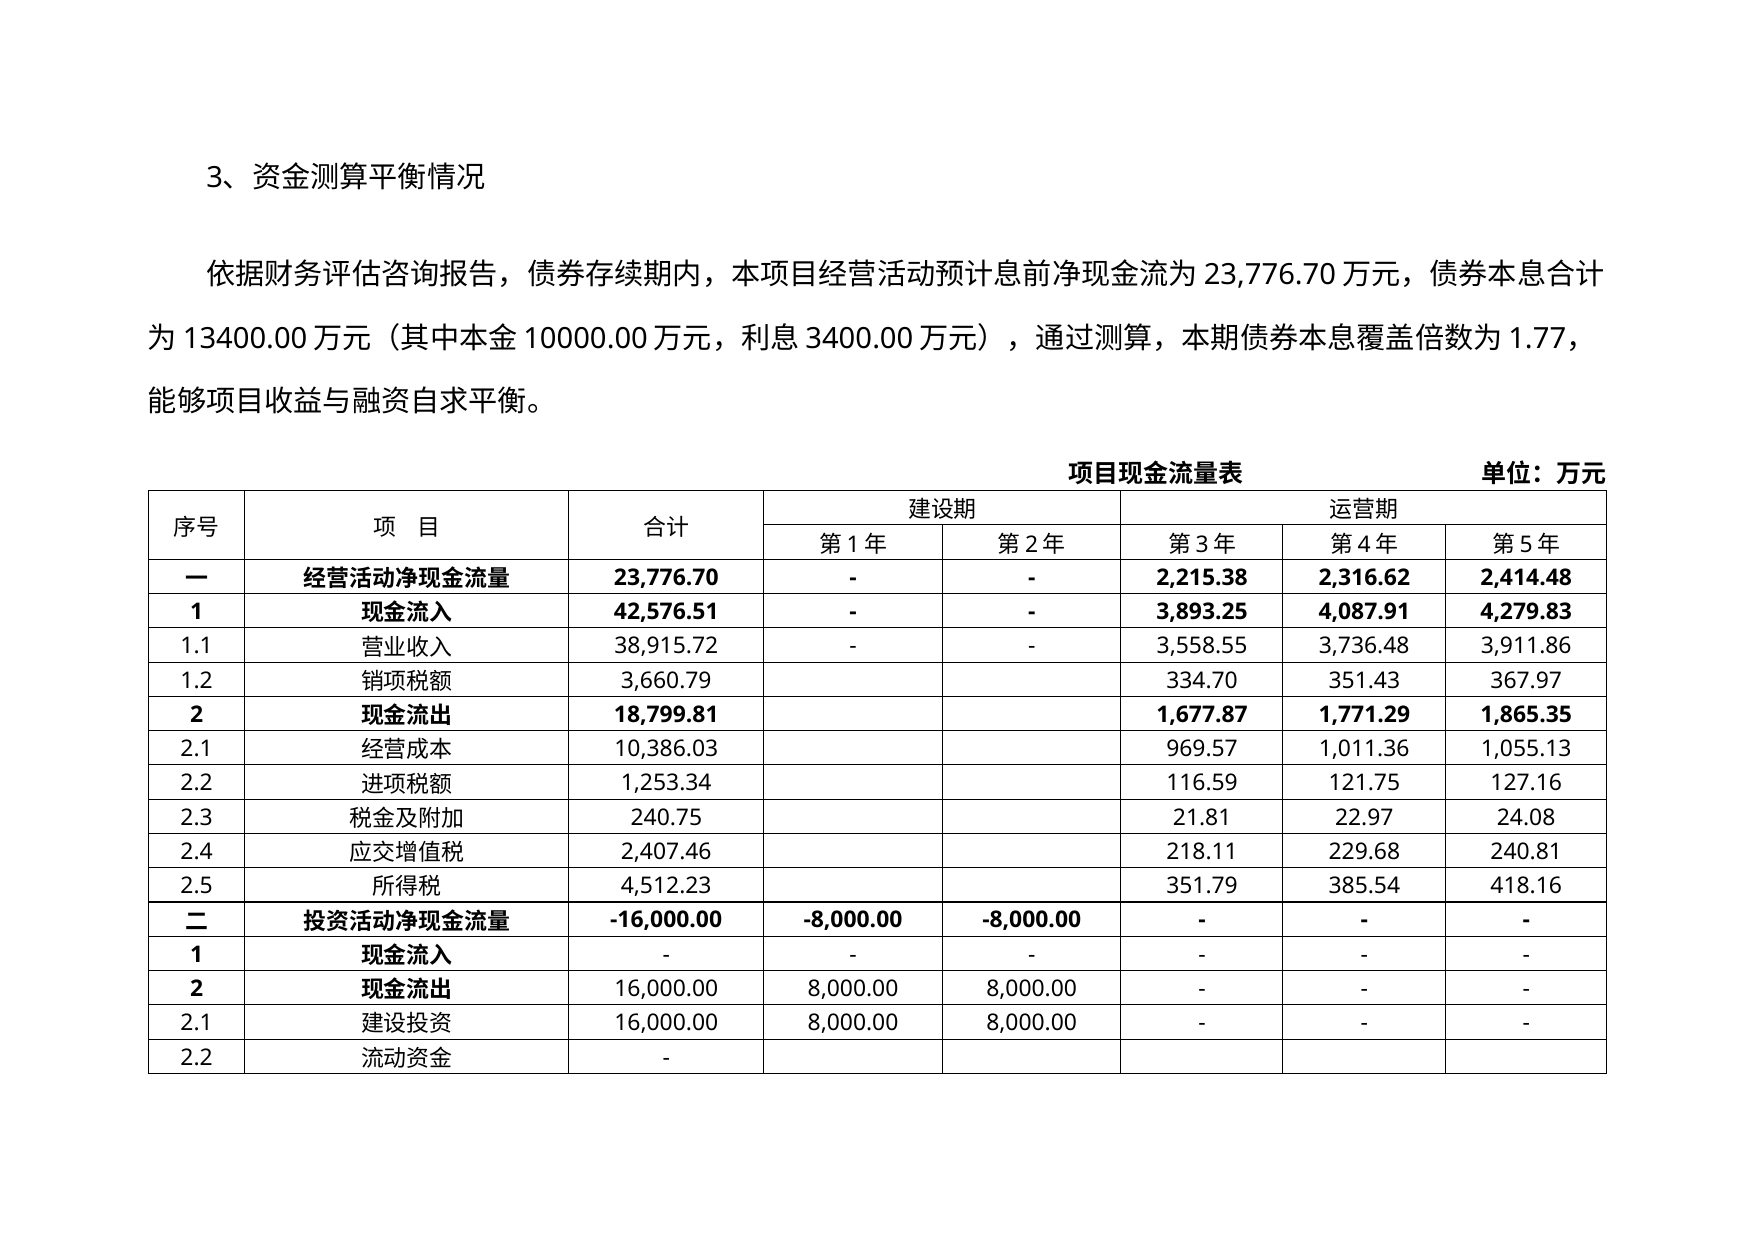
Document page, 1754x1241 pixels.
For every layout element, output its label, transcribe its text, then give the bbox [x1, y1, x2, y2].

table_cell [764, 765, 942, 799]
table_cell 1,771.29 [1283, 697, 1445, 730]
table_cell - [764, 560, 942, 593]
table_cell 第1年 [764, 525, 942, 559]
table_header 建设期 [764, 491, 1120, 524]
table_cell 1.2 [149, 663, 244, 696]
table_cell 应交增值税 [245, 834, 568, 867]
table_cell - [943, 560, 1120, 593]
text 依据财务评估咨询报告，债券存续期内，本项目经营活动预计息前净现金流为23,776.70万元，债券本息合计为13400.00万元（其中本金10000.00万元，利息3400.00万元），通过测算，本期债券本息覆盖倍数为1.77，能够项目收益与融资自求平衡。 [148, 251, 1606, 420]
table_cell 建设投资 [245, 1005, 568, 1038]
table_cell 经营活动净现金流量 [245, 560, 568, 593]
table_cell 8,000.00 [943, 1005, 1120, 1038]
table_cell 240.81 [1446, 834, 1606, 867]
table_cell - [1446, 1005, 1606, 1038]
table_cell 2.2 [149, 765, 244, 799]
table_cell - [1446, 903, 1606, 936]
table_cell 16,000.00 [569, 971, 763, 1004]
table_cell 240.75 [569, 800, 763, 833]
table_cell 42,576.51 [569, 594, 763, 627]
table_cell 367.97 [1446, 663, 1606, 696]
table_cell 3,893.25 [1121, 594, 1282, 627]
table_cell 现金流入 [245, 937, 568, 970]
table_cell [764, 697, 942, 730]
table_cell 23,776.70 [569, 560, 763, 593]
table_cell - [569, 937, 763, 970]
table_cell 1 [149, 594, 244, 627]
table_cell 22.97 [1283, 800, 1445, 833]
table_cell 127.16 [1446, 765, 1606, 799]
table_cell [943, 834, 1120, 867]
table_cell 351.43 [1283, 663, 1445, 696]
table_cell - [1283, 937, 1445, 970]
table_cell 税金及附加 [245, 800, 568, 833]
table_cell 3,736.48 [1283, 628, 1445, 662]
table_cell 第2年 [943, 525, 1120, 559]
table_cell 1 [149, 937, 244, 970]
table_cell 2.1 [149, 1005, 244, 1038]
table_header 运营期 [1121, 491, 1606, 524]
table_cell 2 [149, 971, 244, 1004]
table_cell 16,000.00 [569, 1005, 763, 1038]
table_cell 1,253.34 [569, 765, 763, 799]
table_cell 一 [149, 560, 244, 593]
table_cell -16,000.00 [569, 903, 763, 936]
table_cell 1,055.13 [1446, 731, 1606, 764]
table_cell 4,279.83 [1446, 594, 1606, 627]
table_cell 流动资金 [245, 1040, 568, 1073]
table_cell - [1121, 1005, 1282, 1038]
table_cell - [943, 937, 1120, 970]
table_cell [764, 1040, 942, 1073]
table_cell - [1446, 971, 1606, 1004]
table_cell 投资活动净现金流量 [245, 903, 568, 936]
table_cell 351.79 [1121, 868, 1282, 901]
table_cell 营业收入 [245, 628, 568, 662]
table_cell 1,677.87 [1121, 697, 1282, 730]
table_cell [1446, 1040, 1606, 1073]
table_cell [1283, 1040, 1445, 1073]
table_cell 2.3 [149, 800, 244, 833]
table_cell 1,011.36 [1283, 731, 1445, 764]
table_cell 1.1 [149, 628, 244, 662]
table_cell - [1283, 971, 1445, 1004]
table_cell 二 [149, 903, 244, 936]
table_cell 2.2 [149, 1040, 244, 1073]
table_cell - [1121, 937, 1282, 970]
table_cell - [764, 628, 942, 662]
table_cell 21.81 [1121, 800, 1282, 833]
table_cell 2.5 [149, 868, 244, 901]
table_cell 38,915.72 [569, 628, 763, 662]
table_cell - [1283, 1005, 1445, 1038]
table_cell 229.68 [1283, 834, 1445, 867]
table_cell 2 [149, 697, 244, 730]
table_cell 4,512.23 [569, 868, 763, 901]
table_cell -8,000.00 [943, 903, 1120, 936]
table_cell 334.70 [1121, 663, 1282, 696]
table_cell - [764, 937, 942, 970]
table_cell 3,660.79 [569, 663, 763, 696]
table_cell [764, 663, 942, 696]
table_cell 经营成本 [245, 731, 568, 764]
table_cell 现金流入 [245, 594, 568, 627]
table_header 项 目 [245, 491, 568, 559]
table_cell 3,558.55 [1121, 628, 1282, 662]
table_cell - [943, 594, 1120, 627]
table_cell [943, 868, 1120, 901]
table_cell [943, 697, 1120, 730]
table_cell 10,386.03 [569, 731, 763, 764]
table_cell 所得税 [245, 868, 568, 901]
table_cell - [569, 1040, 763, 1073]
table_cell [943, 731, 1120, 764]
table_cell 2.4 [149, 834, 244, 867]
table_header 合计 [569, 491, 763, 559]
table_cell [764, 800, 942, 833]
table_cell 2,215.38 [1121, 560, 1282, 593]
text 项目现金流量表 单位：万元 [148, 454, 1606, 490]
table_cell [1121, 1040, 1282, 1073]
table_cell 3,911.86 [1446, 628, 1606, 662]
table_cell 2.1 [149, 731, 244, 764]
table_cell 8,000.00 [943, 971, 1120, 1004]
table_cell -8,000.00 [764, 903, 942, 936]
table_header 序号 [149, 491, 244, 559]
table_cell - [1446, 937, 1606, 970]
table_cell 18,799.81 [569, 697, 763, 730]
table_cell - [764, 594, 942, 627]
table_cell [943, 800, 1120, 833]
text 3、资金测算平衡情况 [148, 153, 1606, 196]
table_cell 418.16 [1446, 868, 1606, 901]
table_cell [943, 765, 1120, 799]
table_cell [764, 834, 942, 867]
table_cell 现金流出 [245, 697, 568, 730]
table_cell 116.59 [1121, 765, 1282, 799]
table_cell 2,414.48 [1446, 560, 1606, 593]
table_cell 第3年 [1121, 525, 1282, 559]
table_cell - [943, 628, 1120, 662]
table_cell - [1121, 903, 1282, 936]
table_cell 第5年 [1446, 525, 1606, 559]
table_cell 第4年 [1283, 525, 1445, 559]
table_cell 218.11 [1121, 834, 1282, 867]
table_cell [764, 868, 942, 901]
table_cell 现金流出 [245, 971, 568, 1004]
table_cell 2,407.46 [569, 834, 763, 867]
table_cell [943, 1040, 1120, 1073]
table_cell 进项税额 [245, 765, 568, 799]
table_cell 销项税额 [245, 663, 568, 696]
table_cell [764, 731, 942, 764]
table_cell 2,316.62 [1283, 560, 1445, 593]
table_cell 24.08 [1446, 800, 1606, 833]
table_cell - [1121, 971, 1282, 1004]
table_cell [943, 663, 1120, 696]
table_cell 8,000.00 [764, 1005, 942, 1038]
table_cell 4,087.91 [1283, 594, 1445, 627]
table_cell 1,865.35 [1446, 697, 1606, 730]
table_cell 385.54 [1283, 868, 1445, 901]
table_cell - [1283, 903, 1445, 936]
table_cell 8,000.00 [764, 971, 942, 1004]
table_cell 969.57 [1121, 731, 1282, 764]
table_cell 121.75 [1283, 765, 1445, 799]
